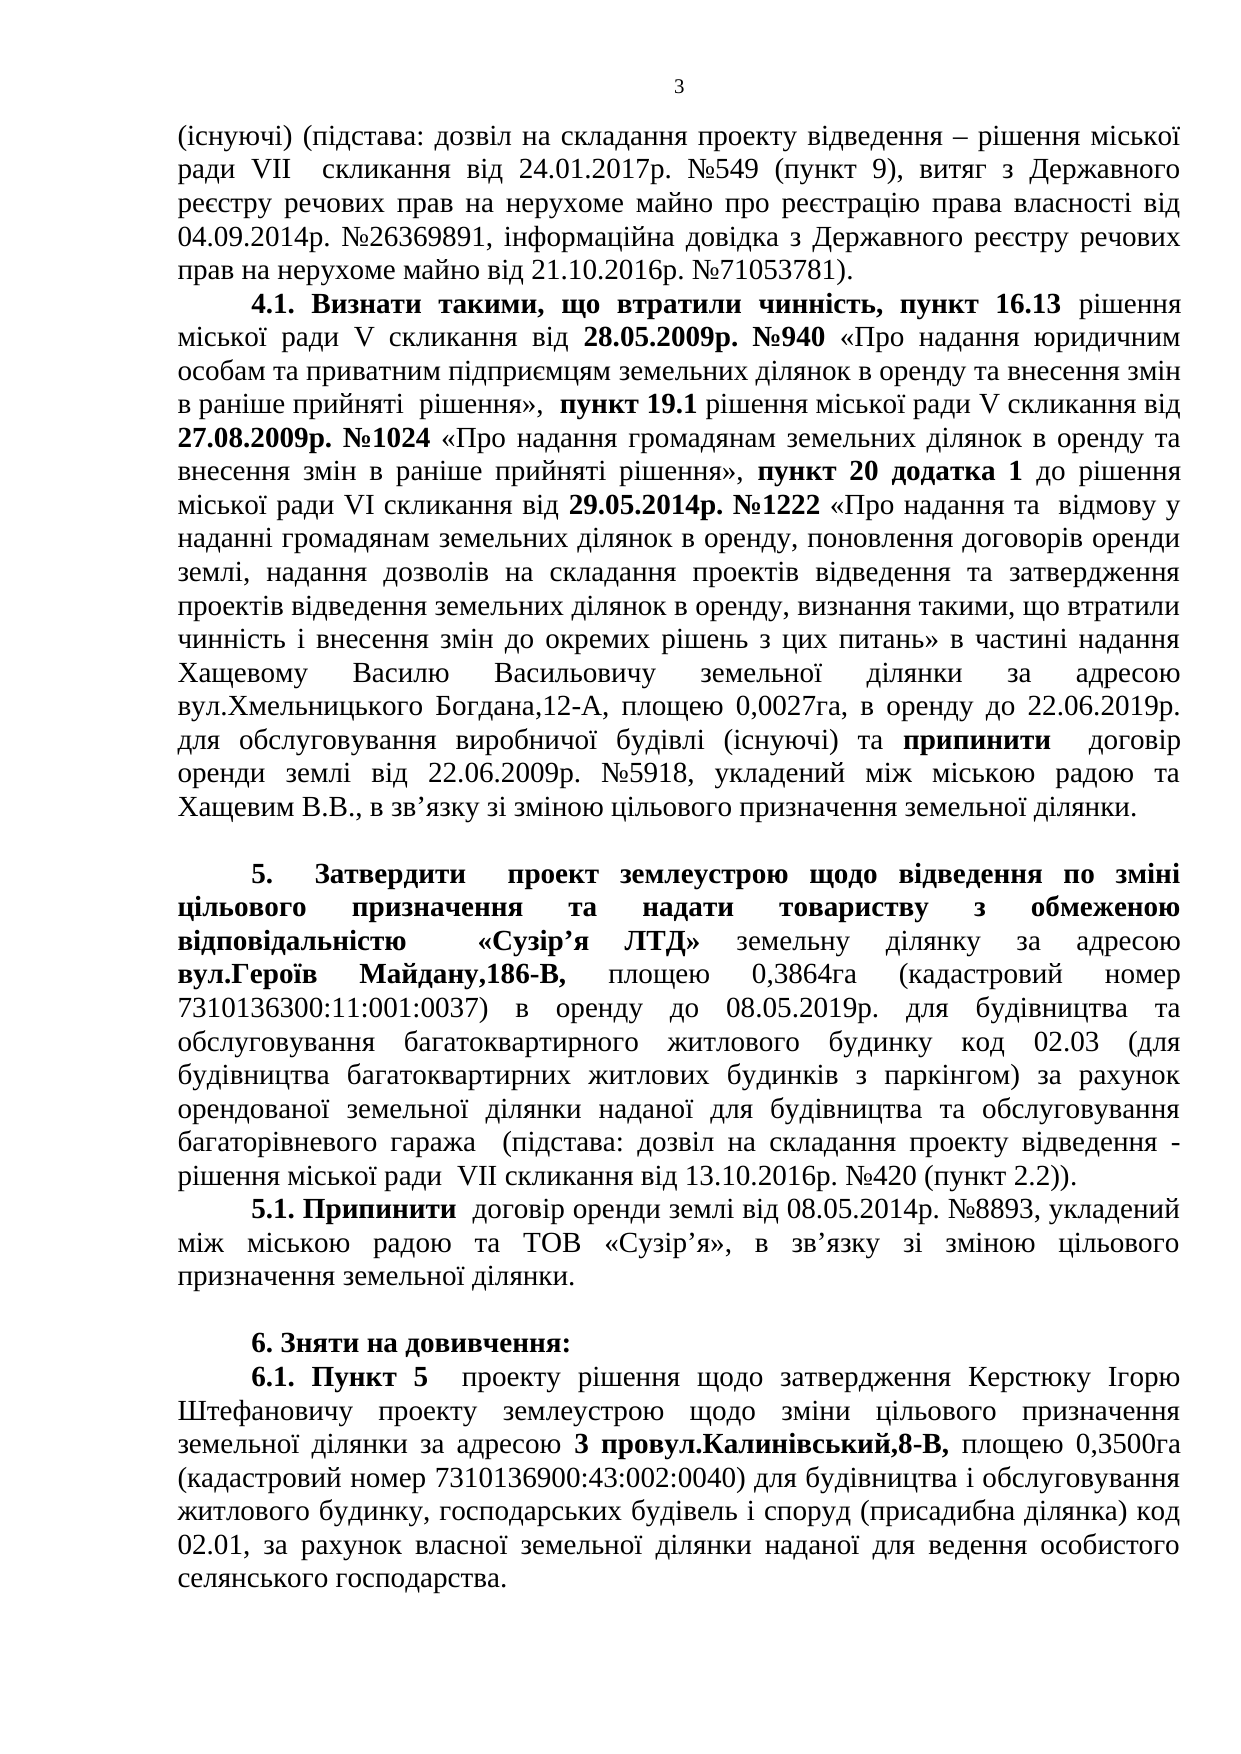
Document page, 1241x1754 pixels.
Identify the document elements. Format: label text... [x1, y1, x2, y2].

text 5.1. Припинити договір оренди землі від 08.05.2014р. №8893, укладений між міською радою та ТОВ «Сузір’я», в зв’язку зі зміною цільового призначення земельної ділянки. [177, 1191, 1181, 1292]
text 6. Зняти на довивчення: [177, 1326, 1181, 1359]
text 4.1. Визнати такими, що втратили чинність, пункт 16.13 рішення міської ради V скликання від 28.05.2009р. №940 «Про надання юридичним особам та приватним підприємцям земельних ділянок в оренду та внесення змін в раніше прийняті рішення», пункт 19.1 рішення міської ради V скликання від 27.08.2009р. №1024 «Про надання громадянам земельних ділянок в оренду та внесення змін в раніше прийняті рішення», пункт 20 додатка 1 до рішення міської ради VІ скликання від 29.05.2014р. №1222 «Про надання та відмову у наданні громадянам земельних ділянок в оренду, поновлення договорів оренди землі, надання дозволів на складання проектів відведення та затвердження проектів відведення земельних ділянок в оренду, визнання такими, що втратили чинність і внесення змін до окремих рішень з цих питань» в частині надання Хащевому Василю Васильовичу земельної ділянки за адресою вул.Хмельницького Богдана,12-А, площею 0,0027га, в оренду до 22.06.2019р. для обслуговування виробничої будівлі (існуючі) та припинити договір оренди землі від 22.06.2009р. №5918, укладений між міською радою та Хащевим В.В., в зв’язку зі зміною цільового призначення земельної ділянки. [177, 286, 1181, 822]
text 6.1. Пункт 5 проекту рішення щодо затвердження Керстюку Ігорю Штефановичу проекту землеустрою щодо зміни цільового призначення земельної ділянки за адресою 3 провул.Калинівський,8-В, площею 0,3500га (кадастровий номер 7310136900:43:002:0040) для будівництва і обслуговування житлового будинку, господарських будівель і споруд (присадибна ділянка) код 02.01, за рахунок власної земельної ділянки наданої для ведення особистого селянського господарства. [177, 1359, 1181, 1594]
text 5. Затвердити проект землеустрою щодо відведення по зміні цільового призначення та надати товариству з обмеженою відповідальністю «Сузір’я ЛТД» земельну ділянку за адресою вул.Героїв Майдану,186-В, площею 0,3864га (кадастровий номер 7310136300:11:001:0037) в оренду до 08.05.2019р. для будівництва та обслуговування багатоквартирного житлового будинку код 02.03 (для будівництва багатоквартирних житлових будинків з паркінгом) за рахунок орендованої земельної ділянки наданої для будівництва та обслуговування багаторівневого гаража (підстава: дозвіл на складання проекту відведення - рішення міської ради VII скликання від 13.10.2016р. №420 (пункт 2.2)). [177, 856, 1181, 1191]
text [177, 118, 1181, 286]
